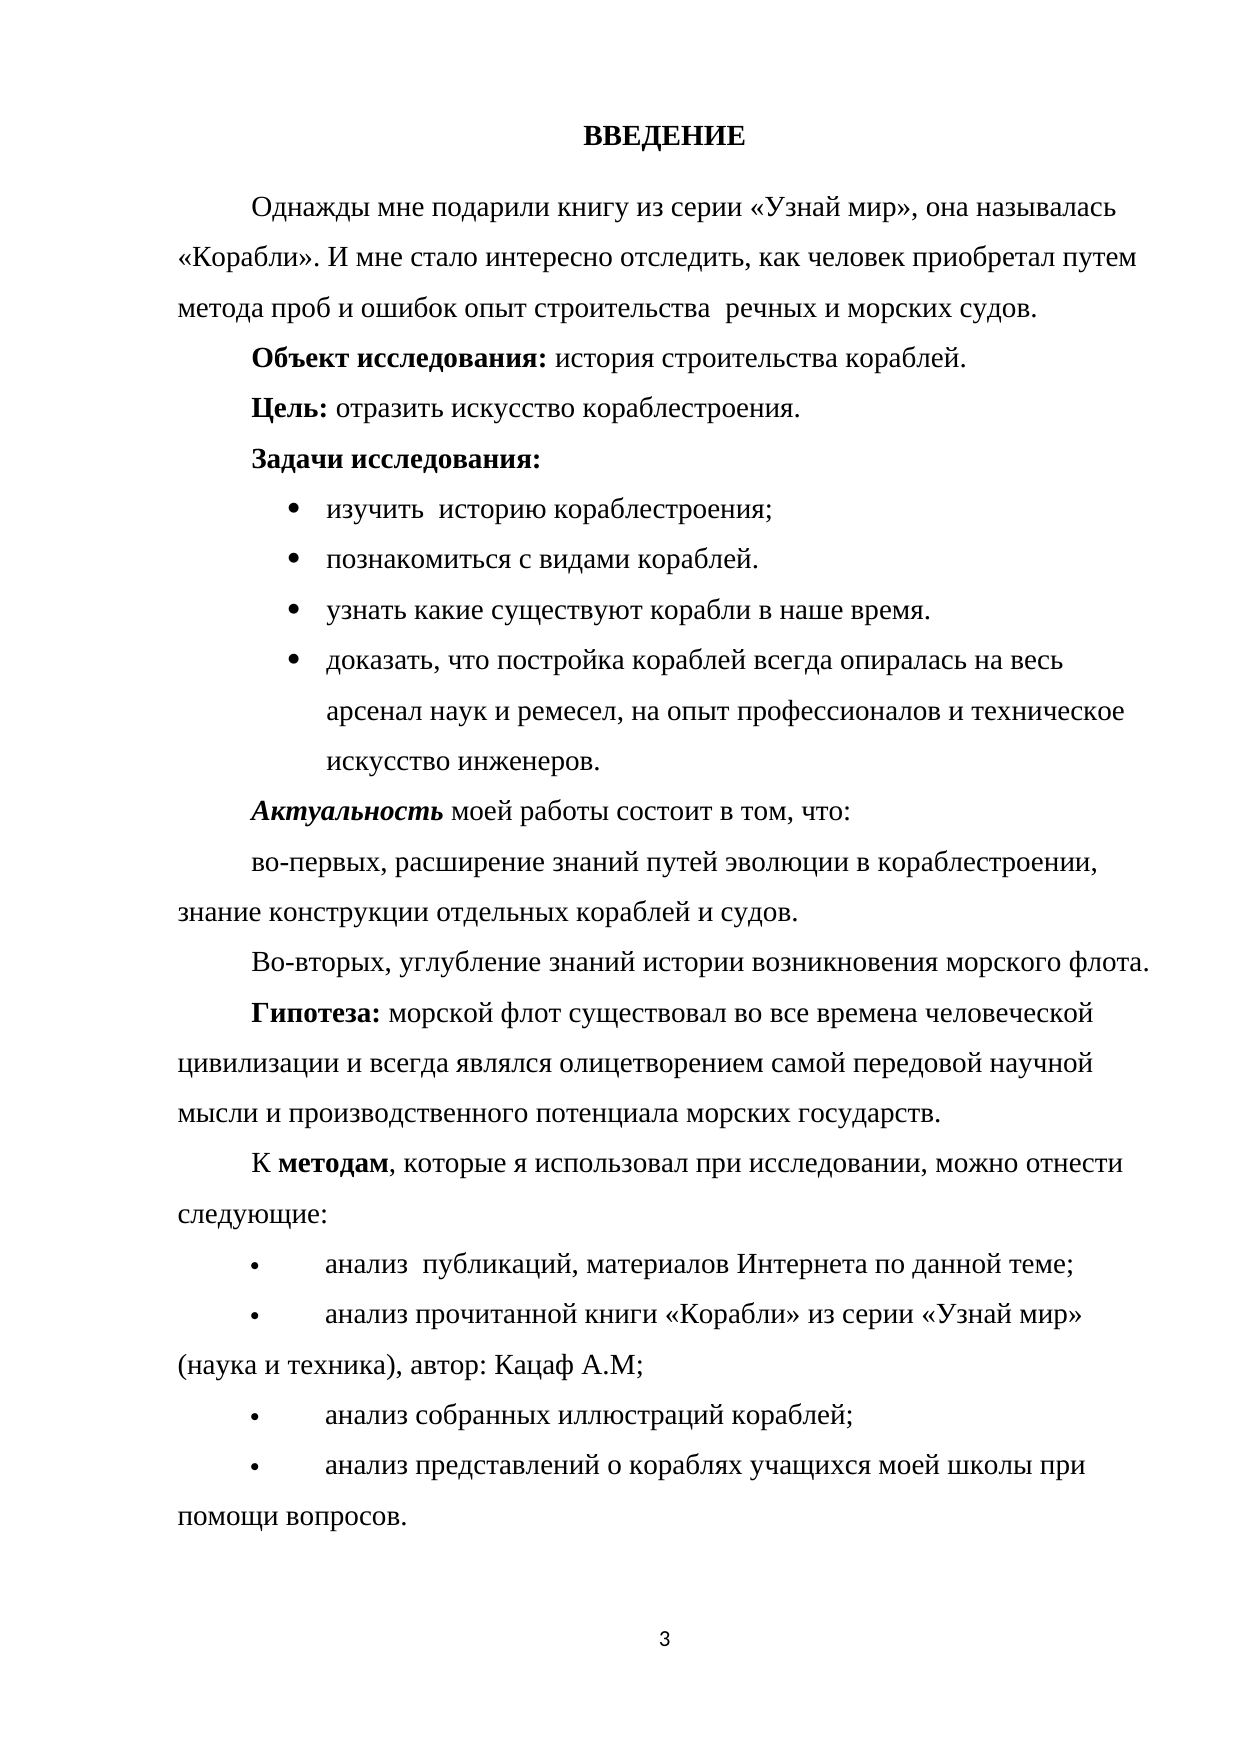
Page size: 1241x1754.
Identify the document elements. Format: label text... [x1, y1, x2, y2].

text Во-вторых, углубление знаний истории возникновения морского флота. [177, 944, 1152, 978]
text Однажды мне подарили книгу из серии «Узнай мир», она называлась «Корабли». И мне стало интересно отследить, как человек приобретал путем метода проб и ошибок опыт строительства речных и морских судов. [177, 189, 1152, 323]
list доказать, что постройка кораблей всегда опиралась на весь арсенал наук и ремесел, на опыт профессионалов и техническое искусство инженеров. [288, 642, 1152, 777]
text ВВЕДЕНИЕ [177, 118, 1152, 152]
list анализ публикаций, материалов Интернета по данной теме; [177, 1246, 1152, 1280]
list изучить историю кораблестроения; [288, 491, 1152, 525]
text Объект исследования: история строительства кораблей. [177, 340, 1152, 374]
text во-первых, расширение знаний путей эволюции в кораблестроении, знание конструкции отдельных кораблей и судов. [177, 844, 1152, 928]
list анализ представлений о кораблях учащихся моей школы при помощи вопросов. [177, 1447, 1152, 1531]
text Гипотеза: морской флот существовал во все времена человеческой цивилизации и всегда являлся олицетворением самой передовой научной мысли и производственного потенциала морских государств. [177, 995, 1152, 1129]
list анализ собранных иллюстраций кораблей; [177, 1397, 1152, 1431]
text Цель: отразить искусство кораблестроения. [177, 391, 1152, 424]
list анализ прочитанной книги «Корабли» из серии «Узнай мир» (наука и техника), автор: Кацаф А.М; [177, 1297, 1152, 1380]
list узнать какие существуют корабли в наше время. [288, 592, 1152, 626]
text К методам, которые я использовал при исследовании, можно отнести следующие: [177, 1146, 1152, 1229]
text Задачи исследования: [177, 441, 1152, 474]
list познакомиться с видами кораблей. [288, 542, 1152, 575]
text Актуальность моей работы состоит в том, что: [177, 793, 1152, 827]
